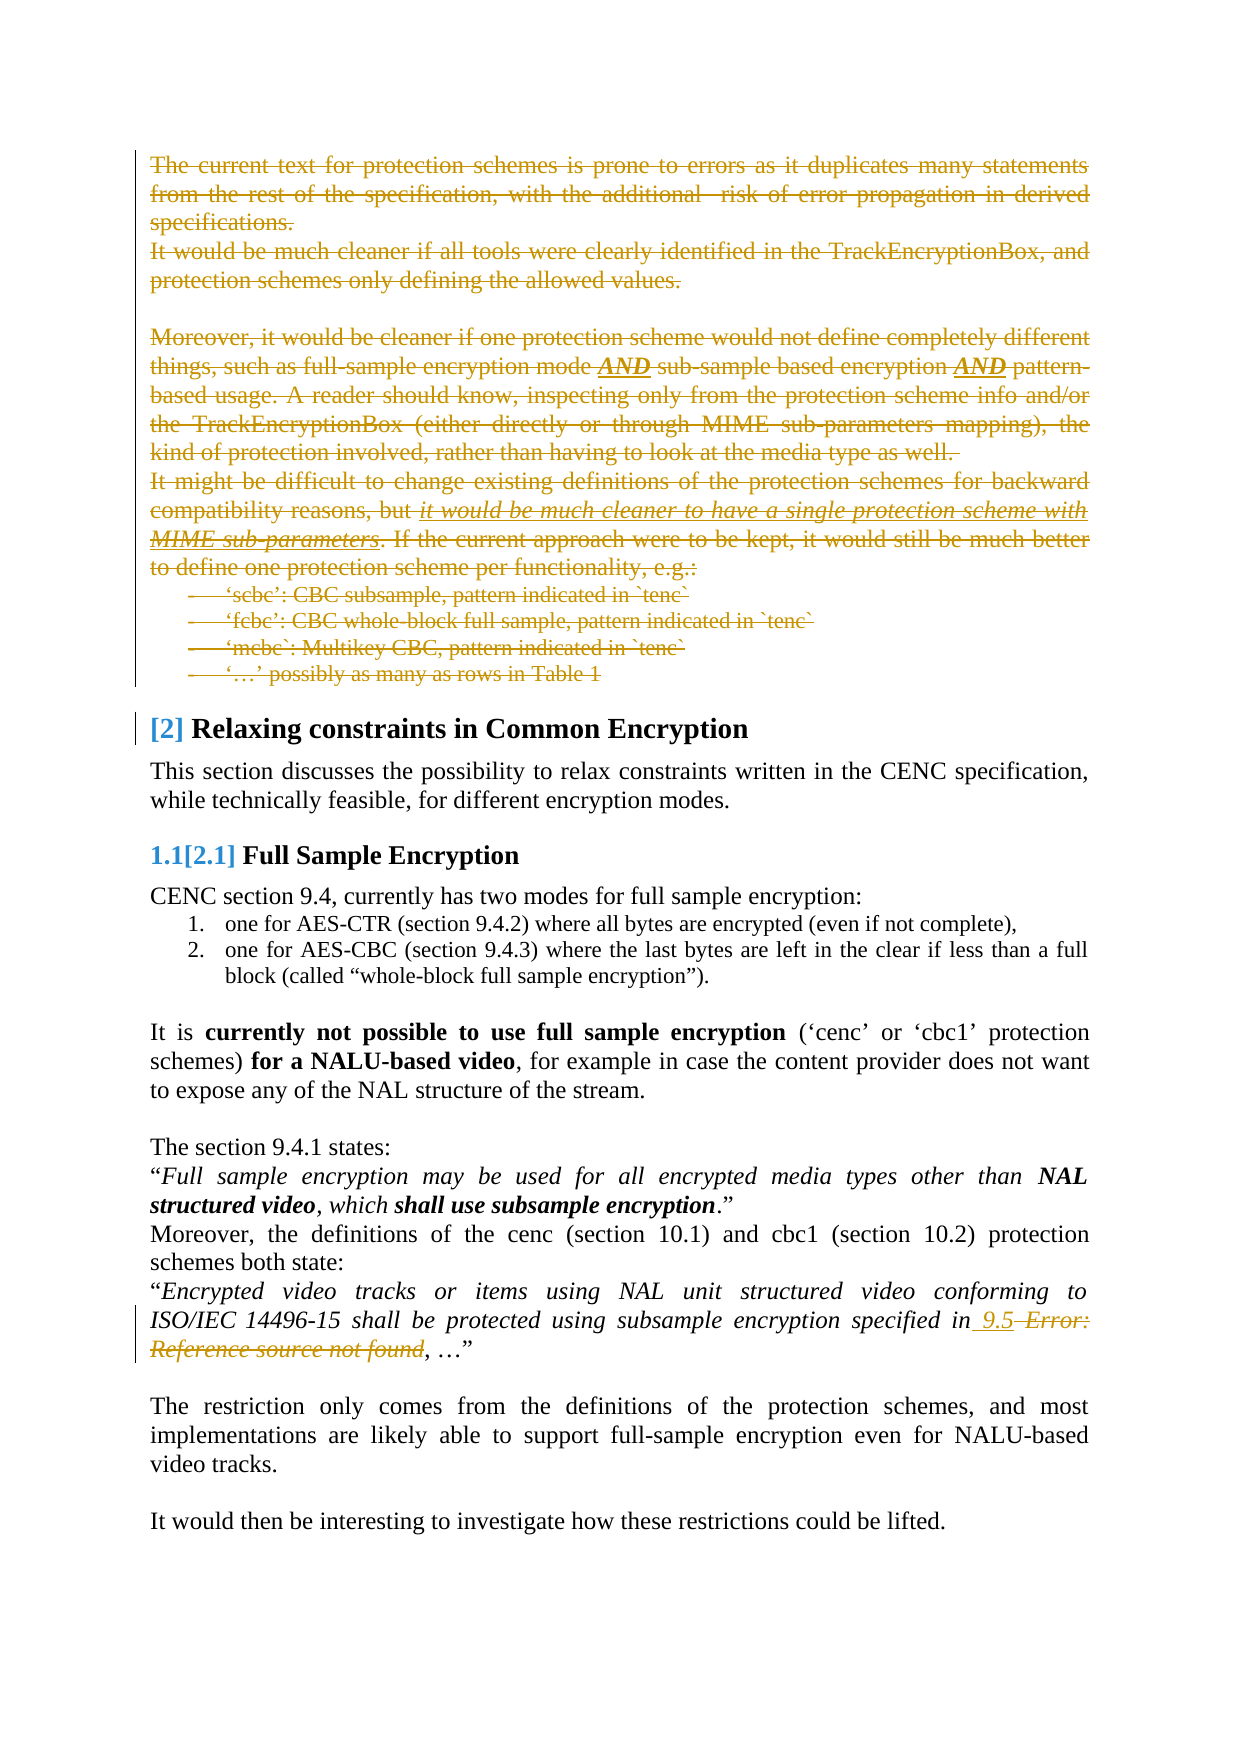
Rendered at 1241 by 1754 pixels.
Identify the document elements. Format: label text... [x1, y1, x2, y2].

text “Encrypted video tracks or items using NAL unit structured video conforming to ISO/IEC 14496-15 shall be protected using subsample encryption specified in, …” [150, 1276, 1090, 1362]
text The section 9.4.1 states: [150, 1132, 1090, 1161]
text This section discusses the possibility to relax constraints written in the CENC specification, while technically feasible, for different encryption modes. [150, 756, 1090, 814]
text It would then be interesting to investigate how these restrictions could be lifted. [150, 1506, 1090, 1535]
text CENC section 9.4, currently has two modes for full sample encryption: [150, 881, 1090, 910]
text Moreover, the definitions of the cenc (section 10.1) and cbc1 (section 10.2) protection schemes both state: [150, 1219, 1090, 1276]
subtitle Relaxing constraints in Common Encryption [150, 712, 1090, 745]
list one for AES-CBC (section 9.4.3) where the last bytes are left in the clear if less than a full block (called “whole-block full sample encryption”). [187, 936, 1090, 989]
text It is currently not possible to use full sample encryption (‘cenc’ or ‘cbc1’ protection schemes) for a NALU-based video, for example in case the content provider does not want to expose any of the NAL structure of the stream. [150, 1017, 1090, 1104]
subtitle Full Sample Encryption [150, 839, 1090, 870]
list one for AES-CTR (section 9.4.2) where all bytes are encrypted (even if not complete), [187, 910, 1090, 936]
text “Full sample encryption may be used for all encrypted media types other than NAL structured video, which shall use subsample encryption.” [150, 1161, 1090, 1219]
text The restriction only comes from the definitions of the protection schemes, and most implementations are likely able to support full-sample encryption even for NALU-based video tracks. [150, 1391, 1090, 1477]
